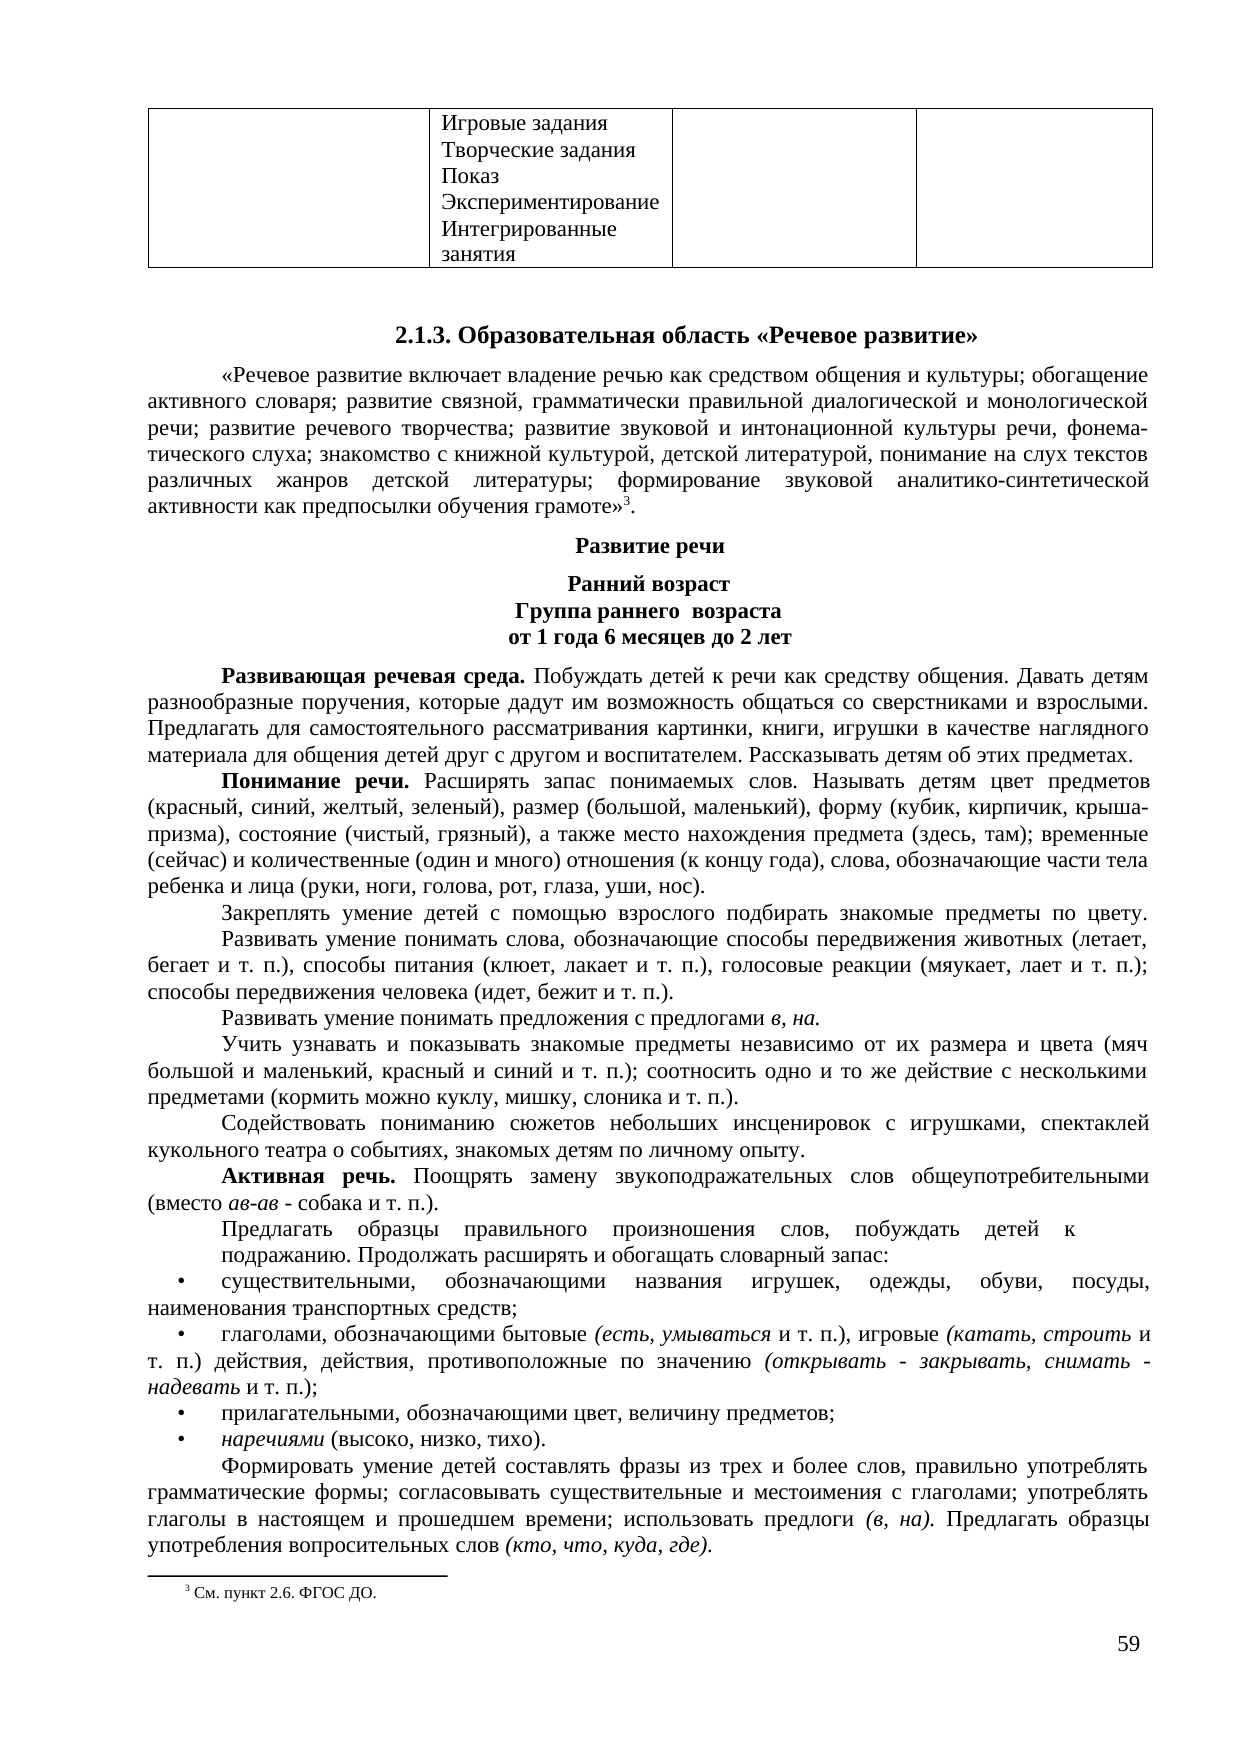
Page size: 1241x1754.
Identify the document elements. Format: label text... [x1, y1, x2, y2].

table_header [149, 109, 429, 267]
subtitle Развитие речи Ранний возраст [567, 519, 730, 597]
text Развивающая речевая среда. Побуждать детей к речи как средству общения. Давать детям разнообразные поручения, которые дадут им возможность общаться со сверстниками и взрослыми. Предлагать для самостоятельного рассматривания картинки, книги, игрушки в качестве наглядного материала для общения детей друг с другом и воспитателем. Рассказывать детям об этих предметах. [147, 662, 1150, 767]
list прилагательными, обозначающими цвет, величину предметов; [177, 1399, 1176, 1426]
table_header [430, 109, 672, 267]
text Группа раннего возраста от 1 года 6 месяцев до 2 лет [505, 597, 792, 650]
text «Речевое развитие включает владение речью как средством общения и культуры; обогащение активного словаря; развитие связной, грамматически правильной диалогической и монологической речи; развитие речевого творчества; развитие звуковой и интонационной культуры речи, фонема- тического слуха; знакомство с книжной культурой, детской литературой, понимание на слух текстов различных жанров детской литературы; формирование звуковой аналитико-синтетической активности как предпосылки обучения грамоте»3. [147, 361, 1150, 519]
text Формировать умение детей составлять фразы из трех и более слов, правильно употреблять грамматические формы; согласовывать существительные и местоимения с глаголами; употреблять глаголы в настоящем и прошедшем времени; использовать предлоги (в, на). Предлагать образцы употребления вопросительных слов (кто, что, куда, где). [147, 1452, 1150, 1557]
text Развивать умение понимать предложения с предлогами в, на. [221, 1004, 1176, 1030]
text Понимание речи. Расширять запас понимаемых слов. Называть детям цвет предметов (красный, синий, желтый, зеленый), размер (большой, маленький), форму (кубик, кирпичик, крыша- призма), состояние (чистый, грязный), а также место нахождения предмета (здесь, там); временные (сейчас) и количественные (один и много) отношения (к концу года), слова, обозначающие части тела ребенка и лица (руки, ноги, голова, рот, глаза, уши, нос). [147, 767, 1150, 899]
text Закреплять умение детей с помощью взрослого подбирать знакомые предметы по цвету. Развивать умение понимать слова, обозначающие способы передвижения животных (летает, [221, 899, 1149, 952]
list наречиями (высоко, низко, тихо). [177, 1426, 1176, 1452]
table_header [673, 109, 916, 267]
text Предлагать образцы правильного произношения слов, побуждать детей к подражанию. Продолжать расширять и обогащать словарный запас: [221, 1215, 1077, 1268]
text 3 См. пункт 2.6. ФГОС ДО. [185, 1576, 1176, 1602]
list существительными, обозначающими названия игрушек, одежды, обуви, посуды, наименования транспортных средств; [147, 1268, 1150, 1320]
list глаголами, обозначающими бытовые (есть, умываться и т. п.), игровые (катать, строить и т. п.) действия, действия, противоположные по значению (открывать - закрывать, снимать - надевать и т. п.); [147, 1320, 1151, 1399]
subtitle Образовательная область «Речевое развитие» [395, 320, 1176, 348]
text бегает и т. п.), способы питания (клюет, лакает и т. п.), голосовые реакции (мяукает, лает и т. п.); способы передвижения человека (идет, бежит и т. п.). [147, 952, 1150, 1004]
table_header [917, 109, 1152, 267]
text Содействовать пониманию сюжетов небольших инсценировок с игрушками, спектаклей кукольного театра о событиях, знакомых детям по личному опыту. [147, 1109, 1150, 1162]
text Учить узнавать и показывать знакомые предметы независимо от их размера и цвета (мяч большой и маленький, красный и синий и т. п.); соотносить одно и то же действие с несколькими предметами (кормить можно куклу, мишку, слоника и т. п.). [147, 1030, 1150, 1109]
text Активная речь. Поощрять замену звукоподражательных слов общеупотребительными (вместо ав-ав - собака и т. п.). [147, 1162, 1150, 1215]
